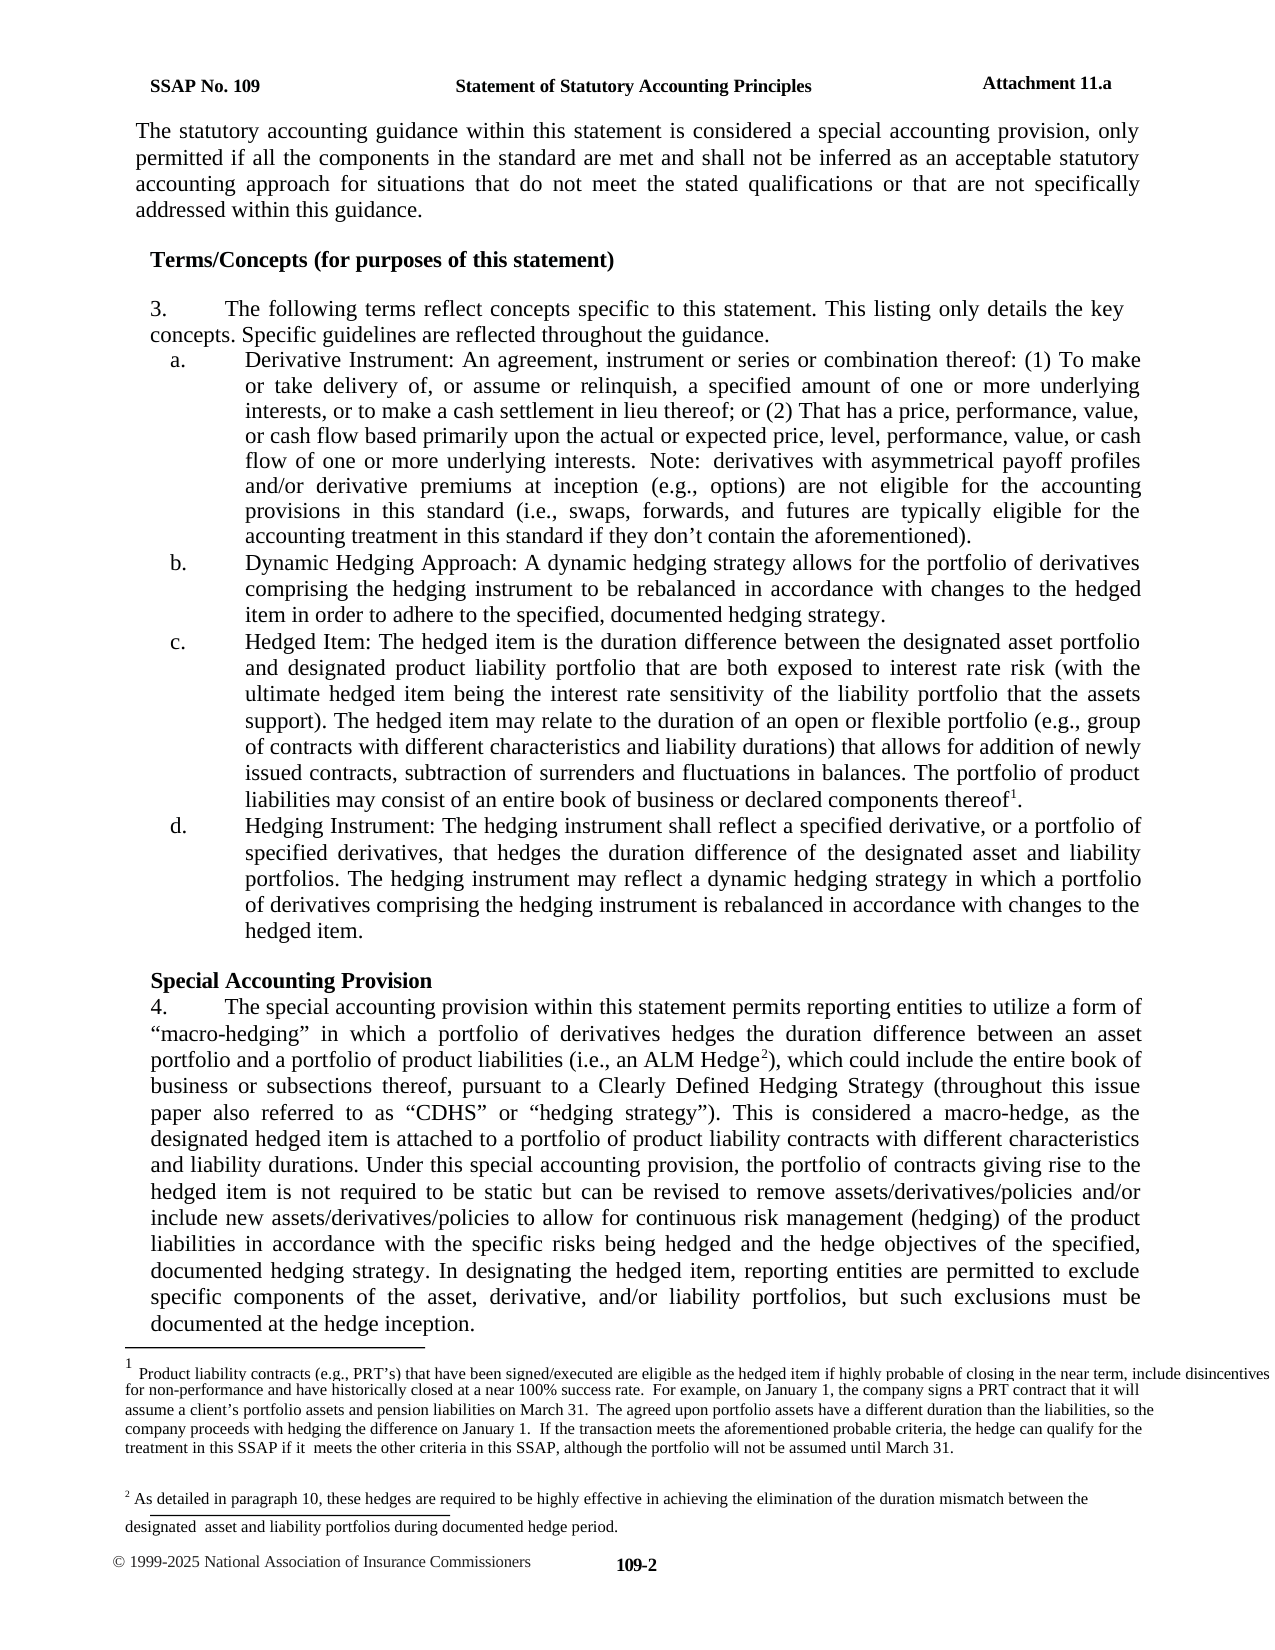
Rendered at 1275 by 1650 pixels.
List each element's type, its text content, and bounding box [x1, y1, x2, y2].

subtitle Special Accounting Provision [150, 967, 1162, 993]
subtitle Terms/Concepts (for purposes of this statement) [150, 246, 1162, 273]
list Dynamic Hedging Approach: A dynamic hedging strategy allows for the portfolio of derivatives comprising the hedging instrument to be rebalanced in accordance with changes to the hedged item in order to adhere to the specified, documented hedging strategy. [170, 549, 1141, 628]
list Hedging Instrument: The hedging instrument shall reflect a specified derivative, or a portfolio of specified derivatives, that hedges the duration difference of the designated asset and liability portfolios. The hedging instrument may reflect a dynamic hedging strategy in which a portfolio of derivatives comprising the hedging instrument is rebalanced in accordance with changes to the hedged item. [170, 812, 1141, 944]
list The special accounting provision within this statement permits reporting entities to utilize a form of “macro-hedging” in which a portfolio of derivatives hedges the duration difference between an asset portfolio and a portfolio of product liabilities (i.e., an ALM Hedge2), which could include the entire book of business or subsections thereof, pursuant to a Clearly Defined Hedging Strategy (throughout this issue paper also referred to as “CDHS” or “hedging strategy”). This is considered a macro-hedge, as the designated hedged item is attached to a portfolio of product liability contracts with different characteristics and liability durations. Under this special accounting provision, the portfolio of contracts giving rise to the hedged item is not required to be static but can be revised to remove assets/derivatives/policies and/or include new assets/derivatives/policies to allow for continuous risk management (hedging) of the product liabilities in accordance with the specific risks being hedged and the hedge objectives of the specified, documented hedging strategy. In designating the hedged item, reporting entities are permitted to exclude specific components of the asset, derivative, and/or liability portfolios, but such exclusions must be documented at the hedge inception. [150, 993, 1142, 1336]
text 1 [125, 1354, 1162, 1371]
text 2 As detailed in paragraph 10, these hedges are required to be highly effective in achieving the elimination of the duration mismatch between the designated asset and liability portfolios during documented hedge period. [125, 1489, 1162, 1536]
list Derivative Instrument: An agreement, instrument or series or combination thereof: (1) To make or take delivery of, or assume or relinquish, a specified amount of one or more underlying interests, or to make a cash settlement in lieu thereof; or (2) That has a price, performance, value, or cash flow based primarily upon the actual or expected price, level, performance, value, or cash flow of one or more underlying interests. Note: derivatives with asymmetrical payoff profiles and/or derivative premiums at inception (e.g., options) are not eligible for the accounting provisions in this standard (i.e., swaps, forwards, and futures are typically eligible for the accounting treatment in this standard if they don’t contain the aforementioned). [170, 348, 1142, 549]
text for non-performance and have historically closed at a near 100% success rate. For example, on January 1, the company signs a PRT contract that it will assume a client’s portfolio assets and pension liabilities on March 31. The agreed upon portfolio assets have a different duration than the liabilities, so the company proceeds with hedging the difference on January 1. If the transaction meets the aforementioned probable criteria, the hedge can qualify for the treatment in this SSAP if it meets the other criteria in this SSAP, although the portfolio will not be assumed until March 31. [125, 1380, 1162, 1457]
list Hedged Item: The hedged item is the duration difference between the designated asset portfolio and designated product liability portfolio that are both exposed to interest rate risk (with the ultimate hedged item being the interest rate sensitivity of the liability portfolio that the assets support). The hedged item may relate to the duration of an open or flexible portfolio (e.g., group of contracts with different characteristics and liability durations) that allows for addition of newly issued contracts, subtraction of surrenders and fluctuations in balances. The portfolio of product liabilities may consist of an entire book of business or declared components thereof1. [170, 628, 1142, 812]
list The following terms reflect concepts specific to this statement. This listing only details the key concepts. Specific guidelines are reflected throughout the guidance. [150, 295, 1127, 348]
text The statutory accounting guidance within this statement is considered a special accounting provision, only permitted if all the components in the standard are met and shall not be inferred as an acceptable statutory accounting approach for situations that do not meet the stated qualifications or that are not specifically addressed within this guidance. [135, 117, 1141, 223]
